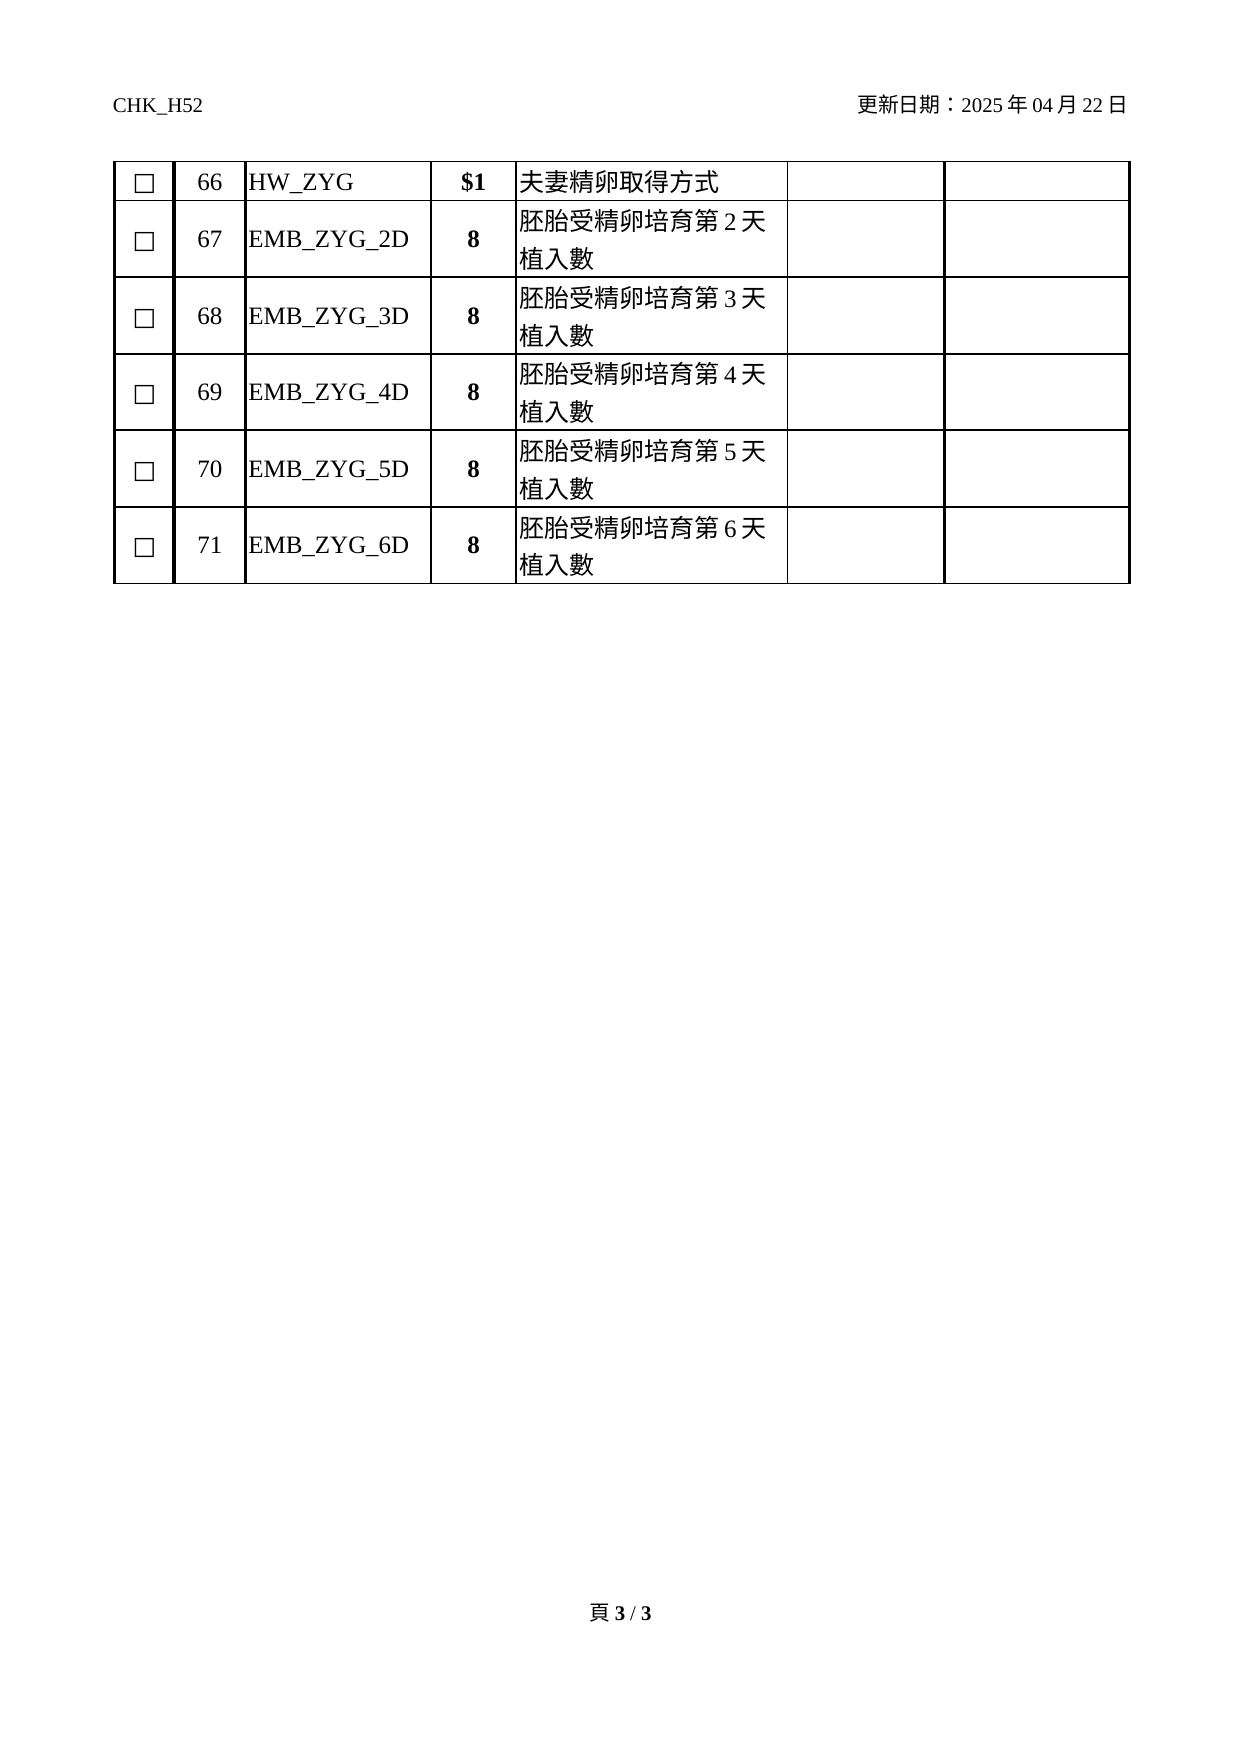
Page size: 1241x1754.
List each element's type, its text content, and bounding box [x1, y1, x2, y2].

table_cell [946, 162, 1128, 200]
table_cell EMB_ZYG_6D [247, 508, 430, 582]
table_cell $1 [432, 162, 515, 200]
table_cell [946, 431, 1128, 506]
table_cell [788, 278, 943, 353]
table_cell 70 [176, 431, 244, 506]
table_cell 胚胎受精卵培育第5天植入數 [517, 431, 787, 506]
table_cell [788, 355, 943, 429]
table_cell [946, 201, 1128, 276]
table_cell □ [116, 201, 172, 276]
table_cell 69 [176, 355, 244, 429]
table_cell [788, 431, 943, 506]
table_cell [788, 508, 943, 582]
table_cell [788, 162, 943, 200]
table_cell 胚胎受精卵培育第2天植入數 [517, 201, 787, 276]
table_cell 66 [176, 162, 244, 200]
table_cell EMB_ZYG_2D [247, 201, 430, 276]
table_cell 8 [432, 278, 515, 353]
table_cell 8 [432, 508, 515, 582]
table_cell EMB_ZYG_3D [247, 278, 430, 353]
table_cell HW_ZYG [247, 162, 430, 200]
table_cell [946, 508, 1128, 582]
table_cell □ [116, 431, 172, 506]
table_cell 胚胎受精卵培育第6天植入數 [517, 508, 787, 582]
table_cell [946, 278, 1128, 353]
table_cell 8 [432, 431, 515, 506]
table_cell □ [116, 355, 172, 429]
table_cell 67 [176, 201, 244, 276]
table_cell 68 [176, 278, 244, 353]
table_cell 71 [176, 508, 244, 582]
table_cell [788, 201, 943, 276]
table_cell EMB_ZYG_4D [247, 355, 430, 429]
table_cell □ [116, 162, 172, 200]
table_cell [946, 355, 1128, 429]
table_cell EMB_ZYG_5D [247, 431, 430, 506]
table_cell □ [116, 278, 172, 353]
table_cell 夫妻精卵取得方式 [517, 162, 787, 200]
table_cell 胚胎受精卵培育第4天植入數 [517, 355, 787, 429]
table_cell □ [116, 508, 172, 582]
table_cell 8 [432, 355, 515, 429]
table_cell 胚胎受精卵培育第3天植入數 [517, 278, 787, 353]
table_cell 8 [432, 201, 515, 276]
